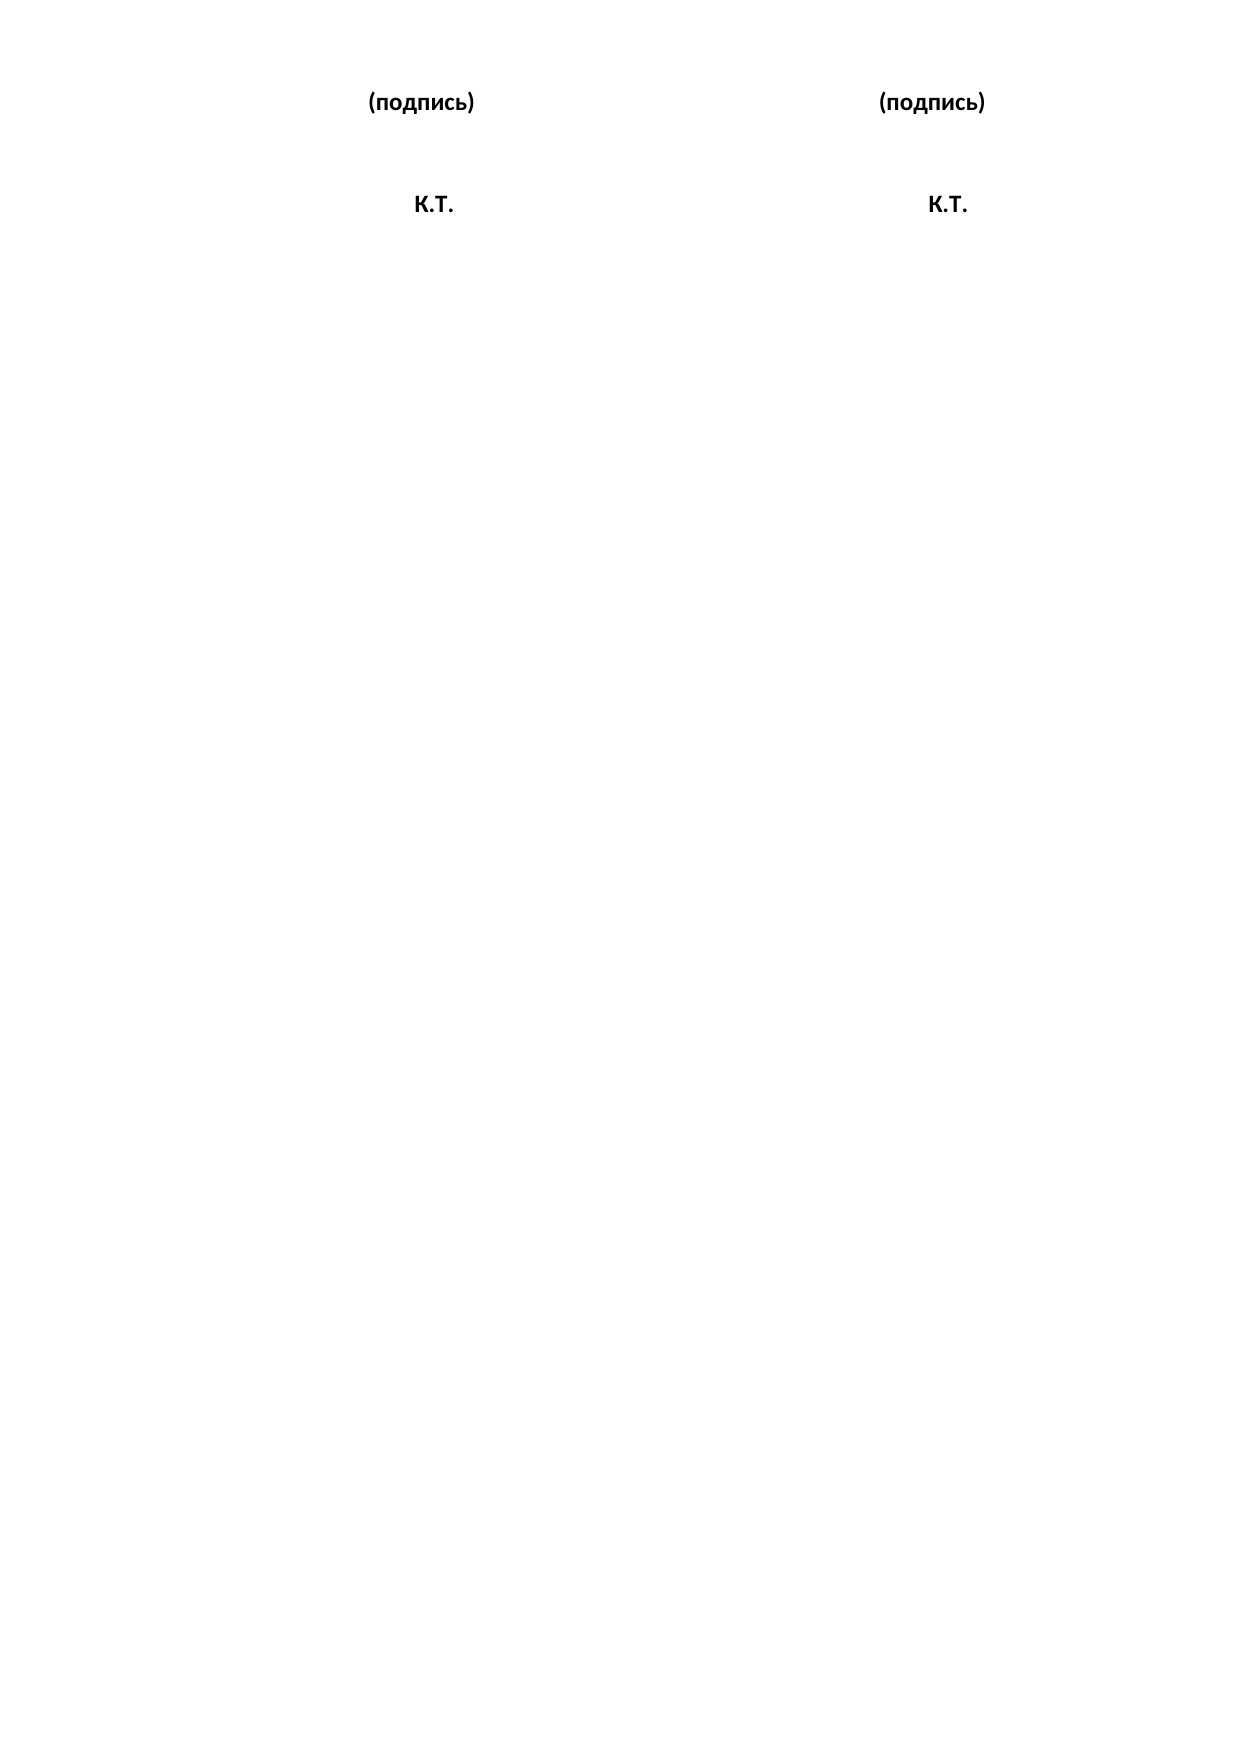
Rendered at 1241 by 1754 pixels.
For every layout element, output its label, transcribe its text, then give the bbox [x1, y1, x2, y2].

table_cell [136, 86, 647, 157]
table_header К.Т. [662, 188, 1176, 233]
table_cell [647, 86, 1158, 157]
table_header К.Т. [148, 188, 662, 233]
